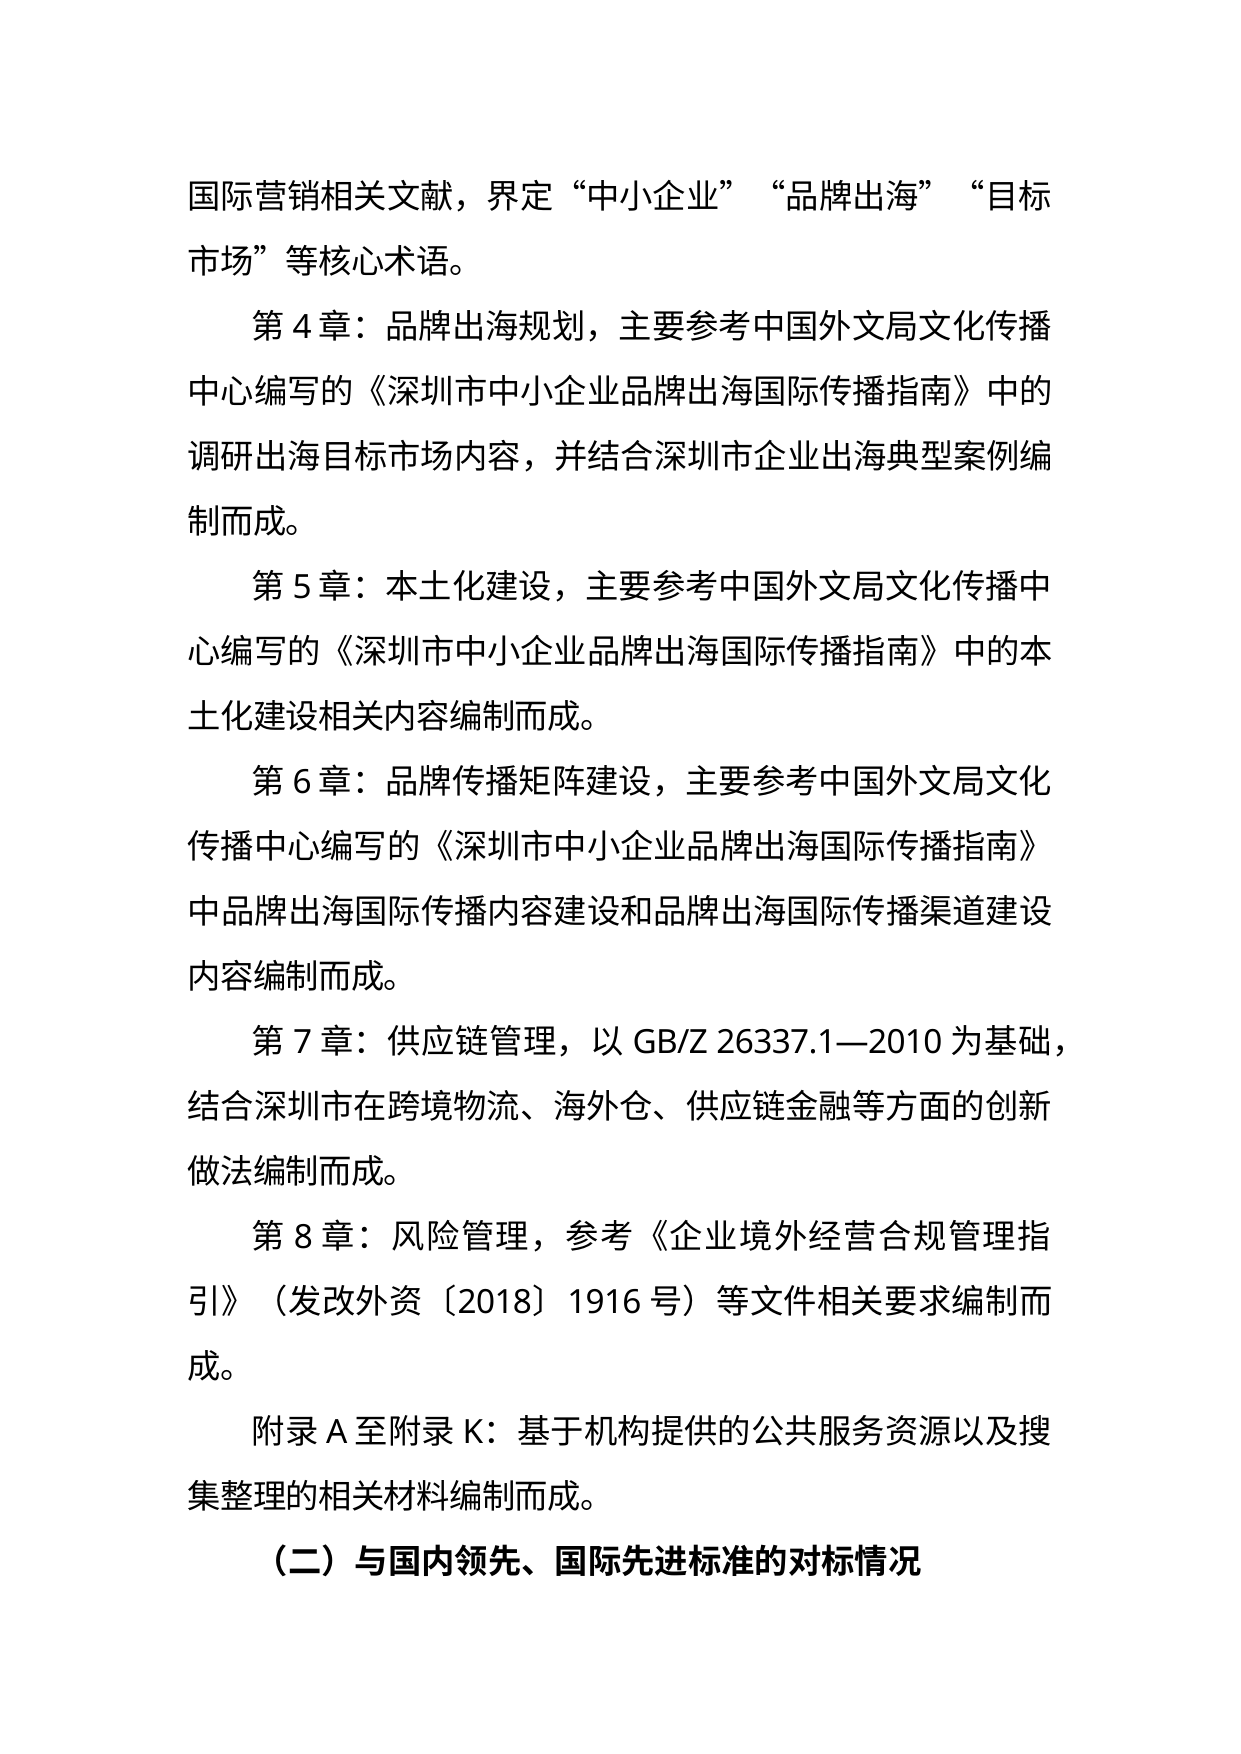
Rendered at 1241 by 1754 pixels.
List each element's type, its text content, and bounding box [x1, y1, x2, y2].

text 附录A至附录K：基于机构提供的公共服务资源以及搜集整理的相关材料编制而成。 [187, 1397, 1053, 1527]
text （二）与国内领先、国际先进标准的对标情况 [187, 1527, 1053, 1592]
text 第8章：风险管理，参考《企业境外经营合规管理指引》（发改外资〔2018〕1916号）等文件相关要求编制而成。 [187, 1202, 1053, 1397]
text 第7章：供应链管理，以GB/Z 26337.1—2010为基础，结合深圳市在跨境物流、海外仓、供应链金融等方面的创新做法编制而成。 [187, 1007, 1053, 1202]
text 第4章：品牌出海规划，主要参考中国外文局文化传播中心编写的《深圳市中小企业品牌出海国际传播指南》中的调研出海目标市场内容，并结合深圳市企业出海典型案例编制而成。 [187, 292, 1053, 552]
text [187, 162, 1053, 292]
text 第6章：品牌传播矩阵建设，主要参考中国外文局文化传播中心编写的《深圳市中小企业品牌出海国际传播指南》中品牌出海国际传播内容建设和品牌出海国际传播渠道建设内容编制而成。 [187, 747, 1053, 1007]
text 第5章：本土化建设，主要参考中国外文局文化传播中心编写的《深圳市中小企业品牌出海国际传播指南》中的本土化建设相关内容编制而成。 [187, 552, 1053, 747]
